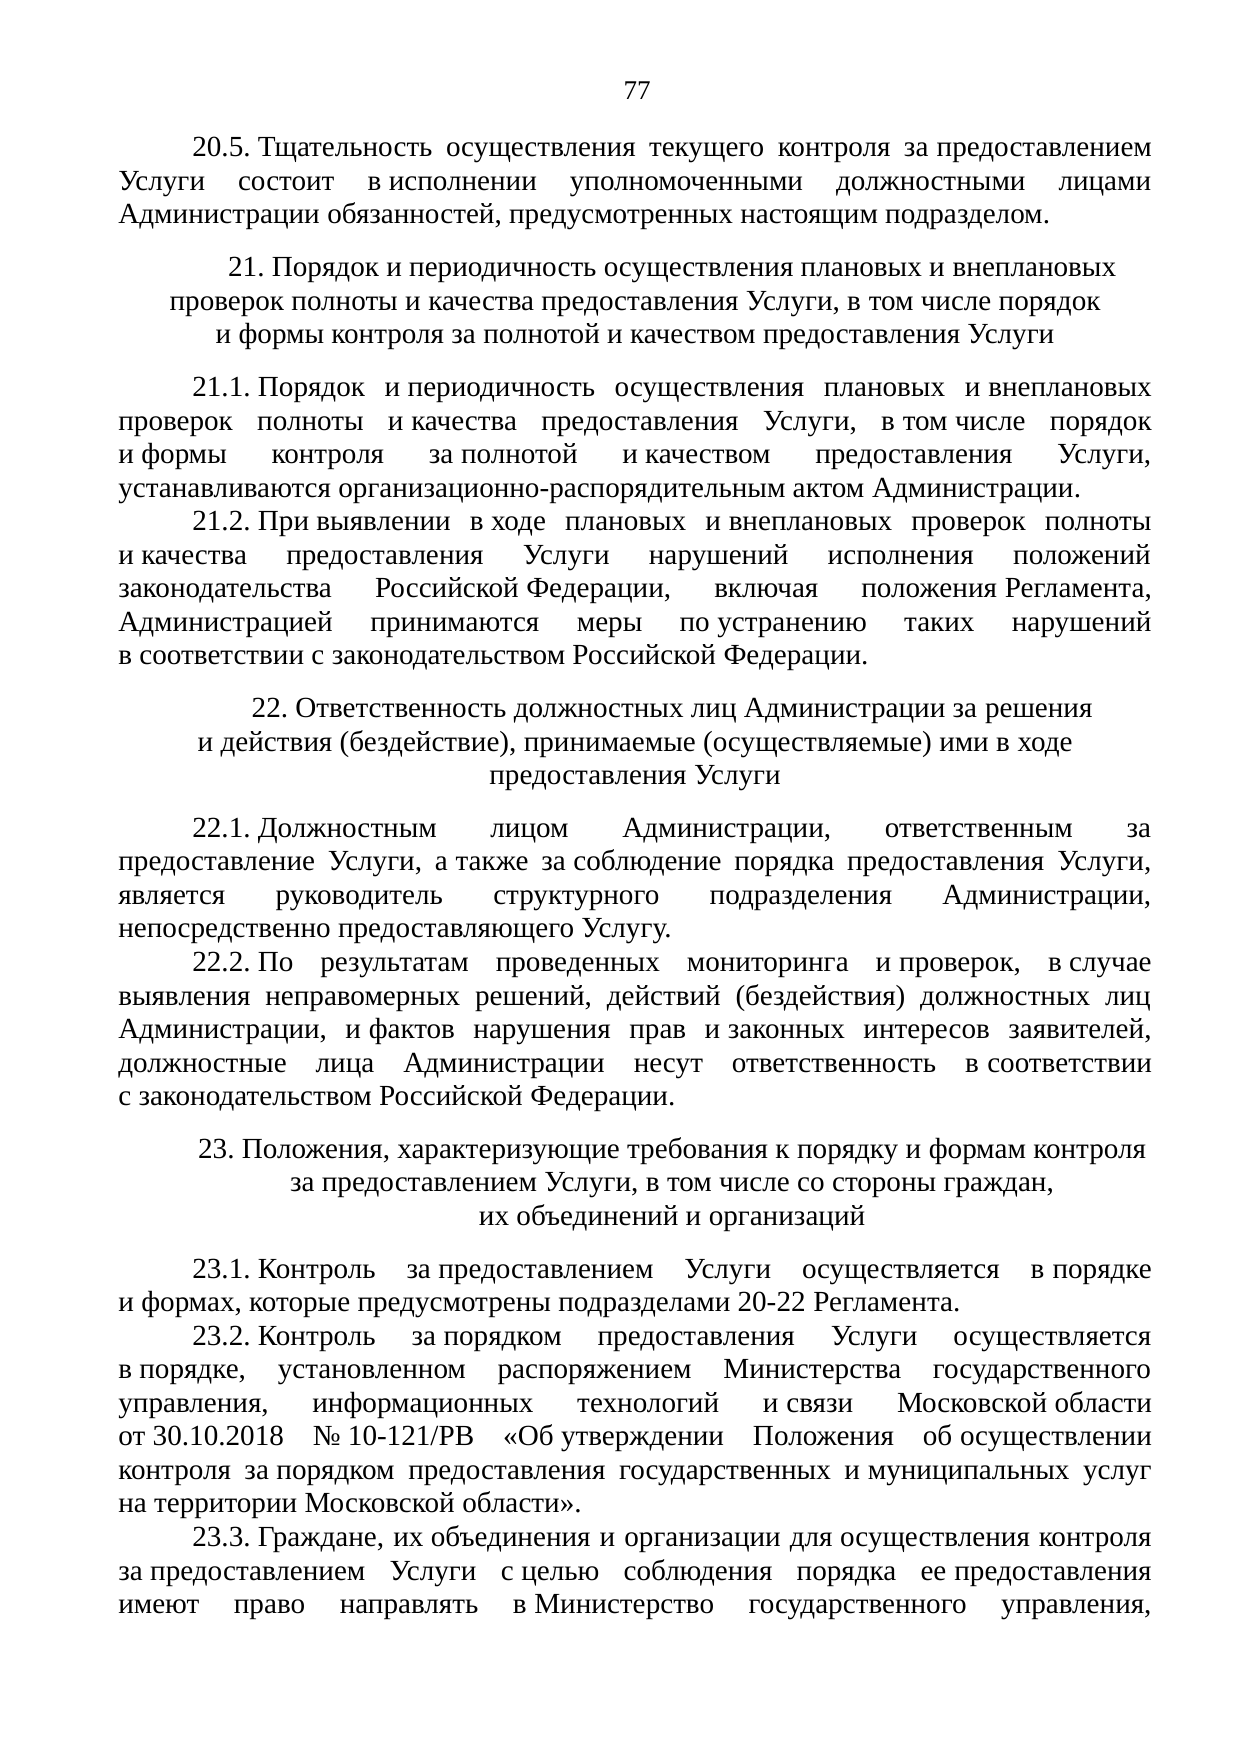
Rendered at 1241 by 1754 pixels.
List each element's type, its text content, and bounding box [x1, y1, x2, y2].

subtitle 21. Порядок и периодичность осуществления плановых и внеплановых проверок полноты и качества предоставления Услуги, в том числе порядок и формы контроля за полнотой и качеством предоставления Услуги [118, 249, 1152, 350]
subtitle за предоставлением Услуги, в том числе со стороны граждан, [118, 1164, 1152, 1198]
text 22.1. Должностным лицом Администрации, ответственным за предоставление Услуги, а также за соблюдение порядка предоставления Услуги, является руководитель структурного подразделения Администрации, непосредственно предоставляющего Услугу. [118, 810, 1152, 944]
text 20.5. Тщательность осуществления текущего контроля за предоставлением Услуги состоит в исполнении уполномоченными должностными лицами Администрации обязанностей, предусмотренных настоящим подразделом. [118, 129, 1152, 230]
subtitle 22. Ответственность должностных лиц Администрации за решения и действия (бездействие), принимаемые (осуществляемые) ими в ходе предоставления Услуги [118, 690, 1152, 791]
subtitle 23. Положения, характеризующие требования к порядку и формам контроля [118, 1131, 1152, 1164]
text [118, 1519, 1152, 1620]
text 23.2. Контроль за порядком предоставления Услуги осуществляется в порядке, установленном распоряжением Министерства государственного управления, информационных технологий и связи Московской области от 30.10.2018 № 10-121/РВ «Об утверждении Положения об осуществлении контроля за порядком предоставления государственных и муниципальных услуг на территории Московской области». [118, 1318, 1152, 1519]
text 21.1. Порядок и периодичность осуществления плановых и внеплановых проверок полноты и качества предоставления Услуги, в том числе порядок и формы контроля за полнотой и качеством предоставления Услуги, устанавливаются организационно-распорядительным актом Администрации. [118, 369, 1152, 503]
subtitle их объединений и организаций [118, 1198, 1152, 1232]
text 22.2. По результатам проведенных мониторинга и проверок, в случае выявления неправомерных решений, действий (бездействия) должностных лиц Администрации, и фактов нарушения прав и законных интересов заявителей, должностные лица Администрации несут ответственность в соответствии с законодательством Российской Федерации. [118, 944, 1152, 1112]
text 21.2. При выявлении в ходе плановых и внеплановых проверок полноты и качества предоставления Услуги нарушений исполнения положений законодательства Российской Федерации, включая положения Регламента, Администрацией принимаются меры по устранению таких нарушений в соответствии с законодательством Российской Федерации. [118, 503, 1152, 671]
text 23.1. Контроль за предоставлением Услуги осуществляется в порядке и формах, которые предусмотрены подразделами 20-22 Регламента. [118, 1251, 1152, 1318]
